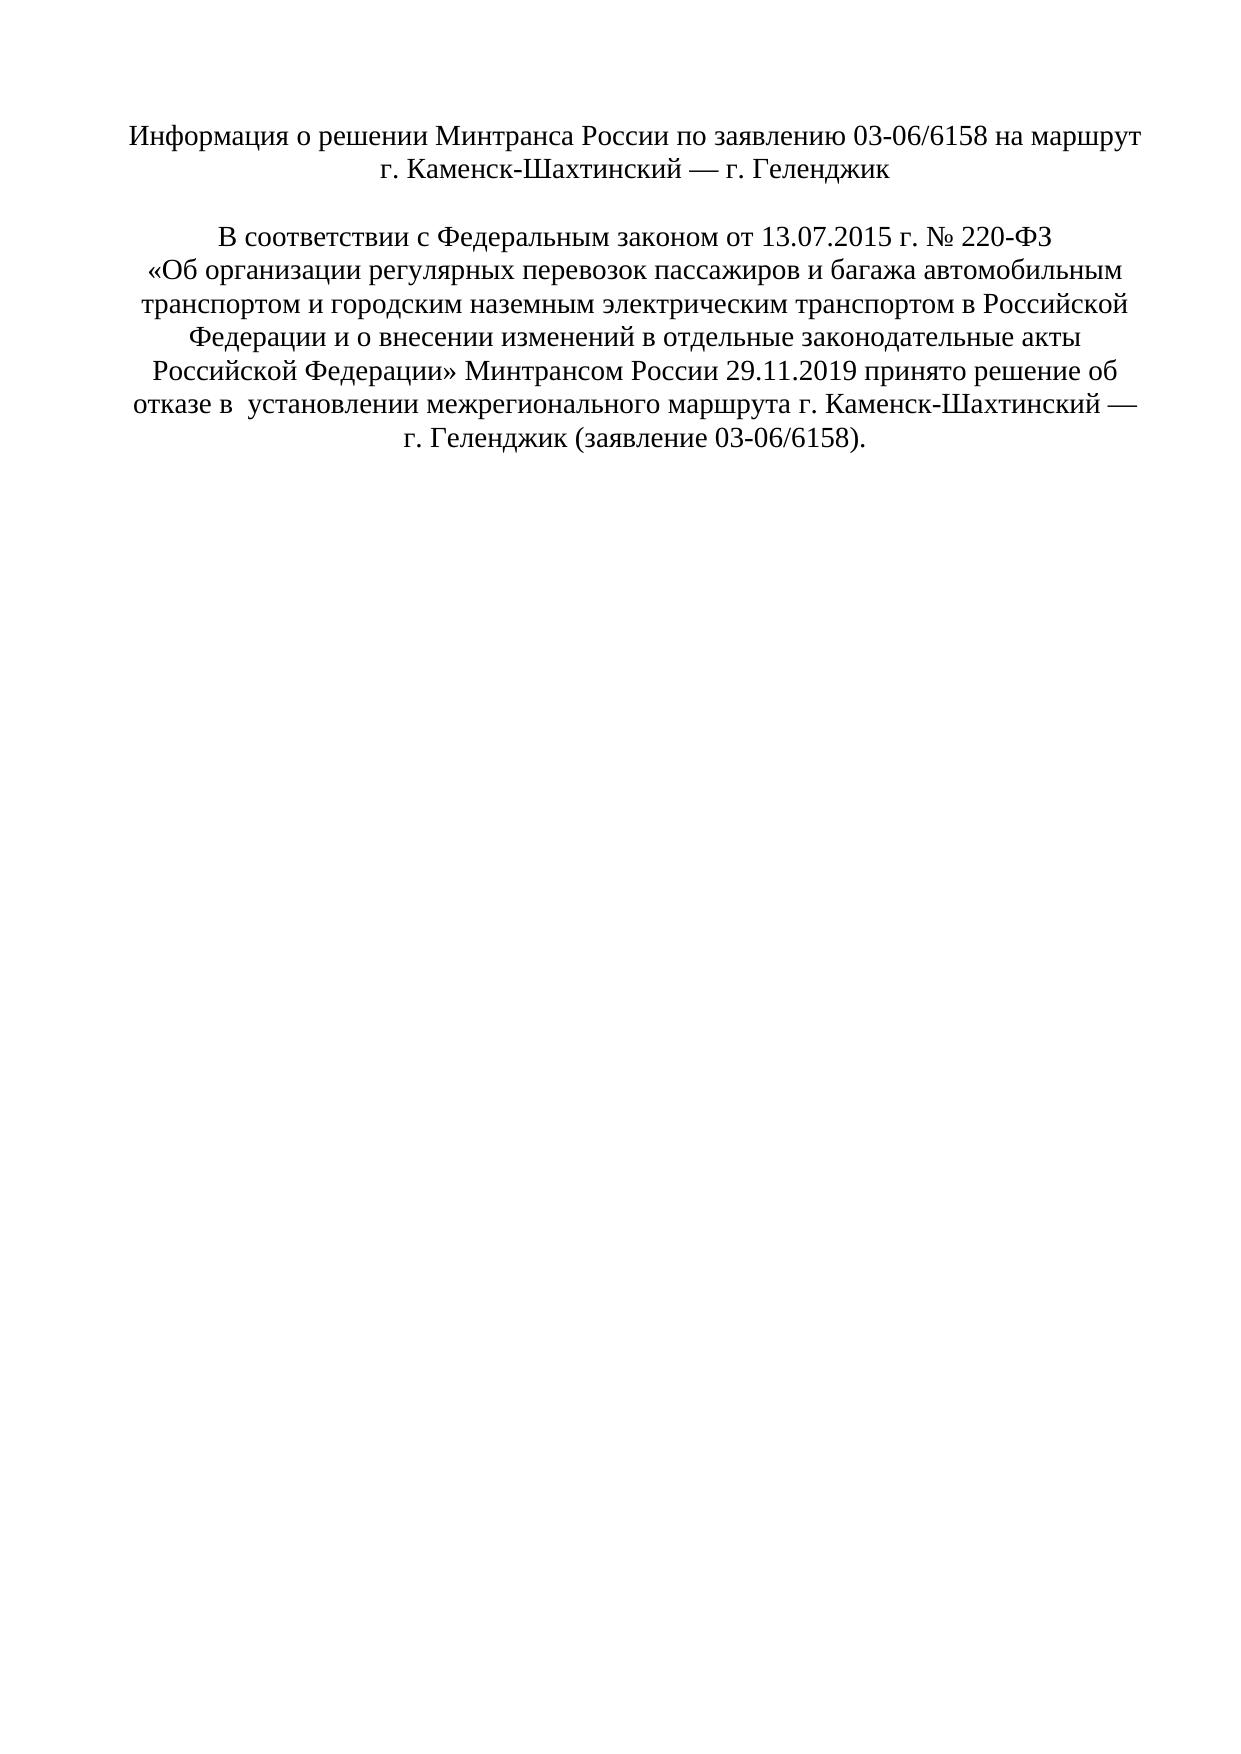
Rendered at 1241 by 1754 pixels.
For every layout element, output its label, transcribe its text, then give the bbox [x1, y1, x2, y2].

text В соответствии с Федеральным законом от 13.07.2015 г. № 220-ФЗ «Об организации регулярных перевозок пассажиров и багажа автомобильным транспортом и городским наземным электрическим транспортом в Российской Федерации и о внесении изменений в отдельные законодательные акты Российской Федерации» Минтрансом России 29.11.2019 принято решение об отказе в установлении межрегионального маршрута г. Каменск-Шахтинский — г. Геленджик (заявление 03-06/6158). [118, 219, 1152, 453]
text Информация о решении Минтранса России по заявлению 03-06/6158 на маршрут г. Каменск-Шахтинский — г. Геленджик [118, 118, 1152, 185]
